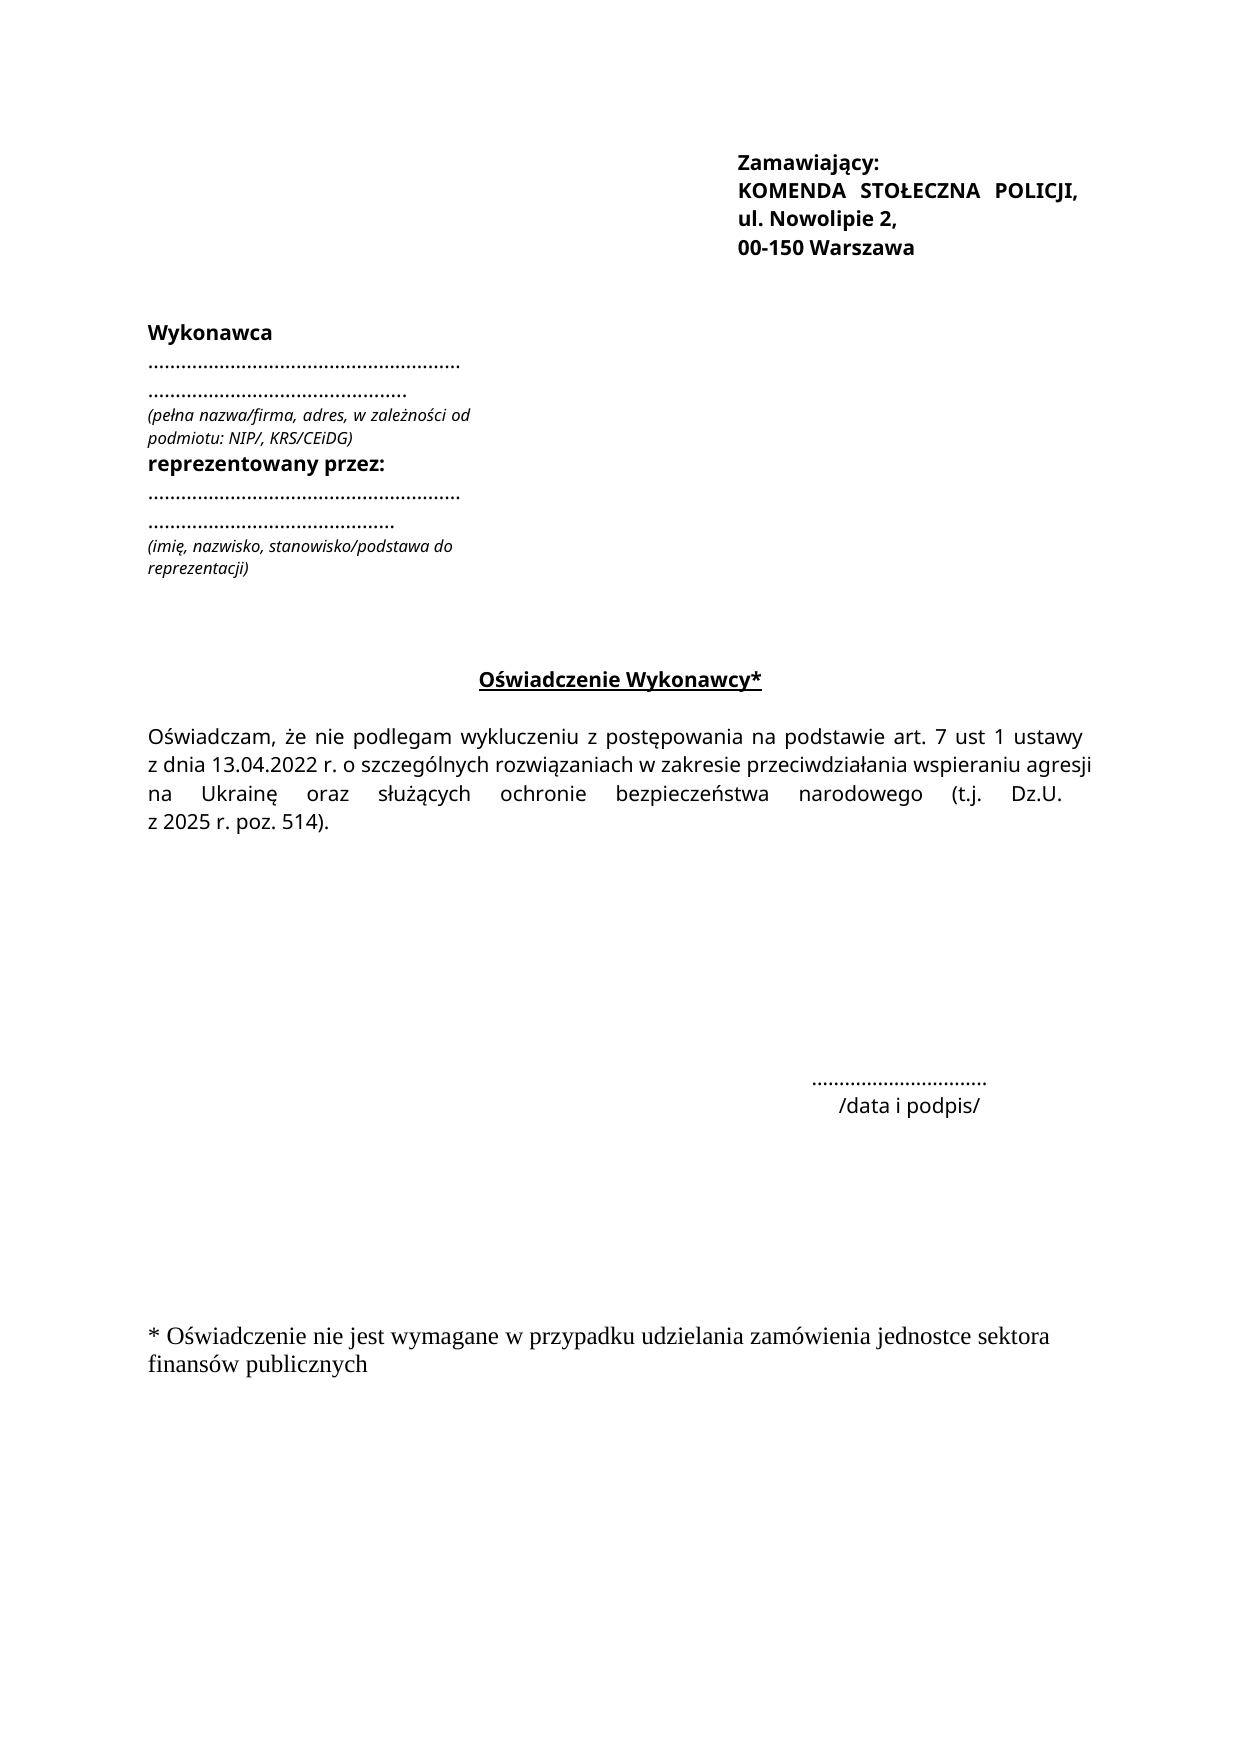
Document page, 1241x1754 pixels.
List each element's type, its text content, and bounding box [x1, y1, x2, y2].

text Wykonawca [148, 318, 1093, 347]
text * Oświadczenie nie jest wymagane w przypadku udzielania zamówienia jednostce sektora finansów publicznych [148, 1321, 1093, 1378]
text KOMENDA STOŁECZNA POLICJI, ul. Nowolipie 2, [448, 176, 1093, 233]
text (imię, nazwisko, stanowisko/podstawa do reprezentacji) [148, 534, 472, 580]
text Oświadczam, że nie podlegam wykluczeniu z postępowania na podstawie art. 7 ust 1 ustawy z dnia 13.04.2022 r. o szczególnych rozwiązaniach w zakresie przeciwdziałania wspieraniu agresji na Ukrainę oraz służących ochronie bezpieczeństwa narodowego (t.j. Dz.U. z 2025 r. poz. 514). [148, 722, 1093, 836]
text 00-150 Warszawa [275, 233, 1093, 261]
text ………………………….. [223, 1006, 1093, 1091]
text Zamawiający: [664, 148, 1093, 176]
text (pełna nazwa/firma, adres, w zależności od podmiotu: NIP/, KRS/CEiDG) [148, 403, 472, 449]
text /data i podpis/ [223, 1091, 1093, 1119]
text ………………………………………………………………………………………… [148, 477, 472, 534]
text Oświadczenie Wykonawcy* [148, 665, 1093, 693]
text reprezentowany przez: [148, 449, 1093, 477]
text ……………………………………………………………………………................. [148, 347, 472, 403]
